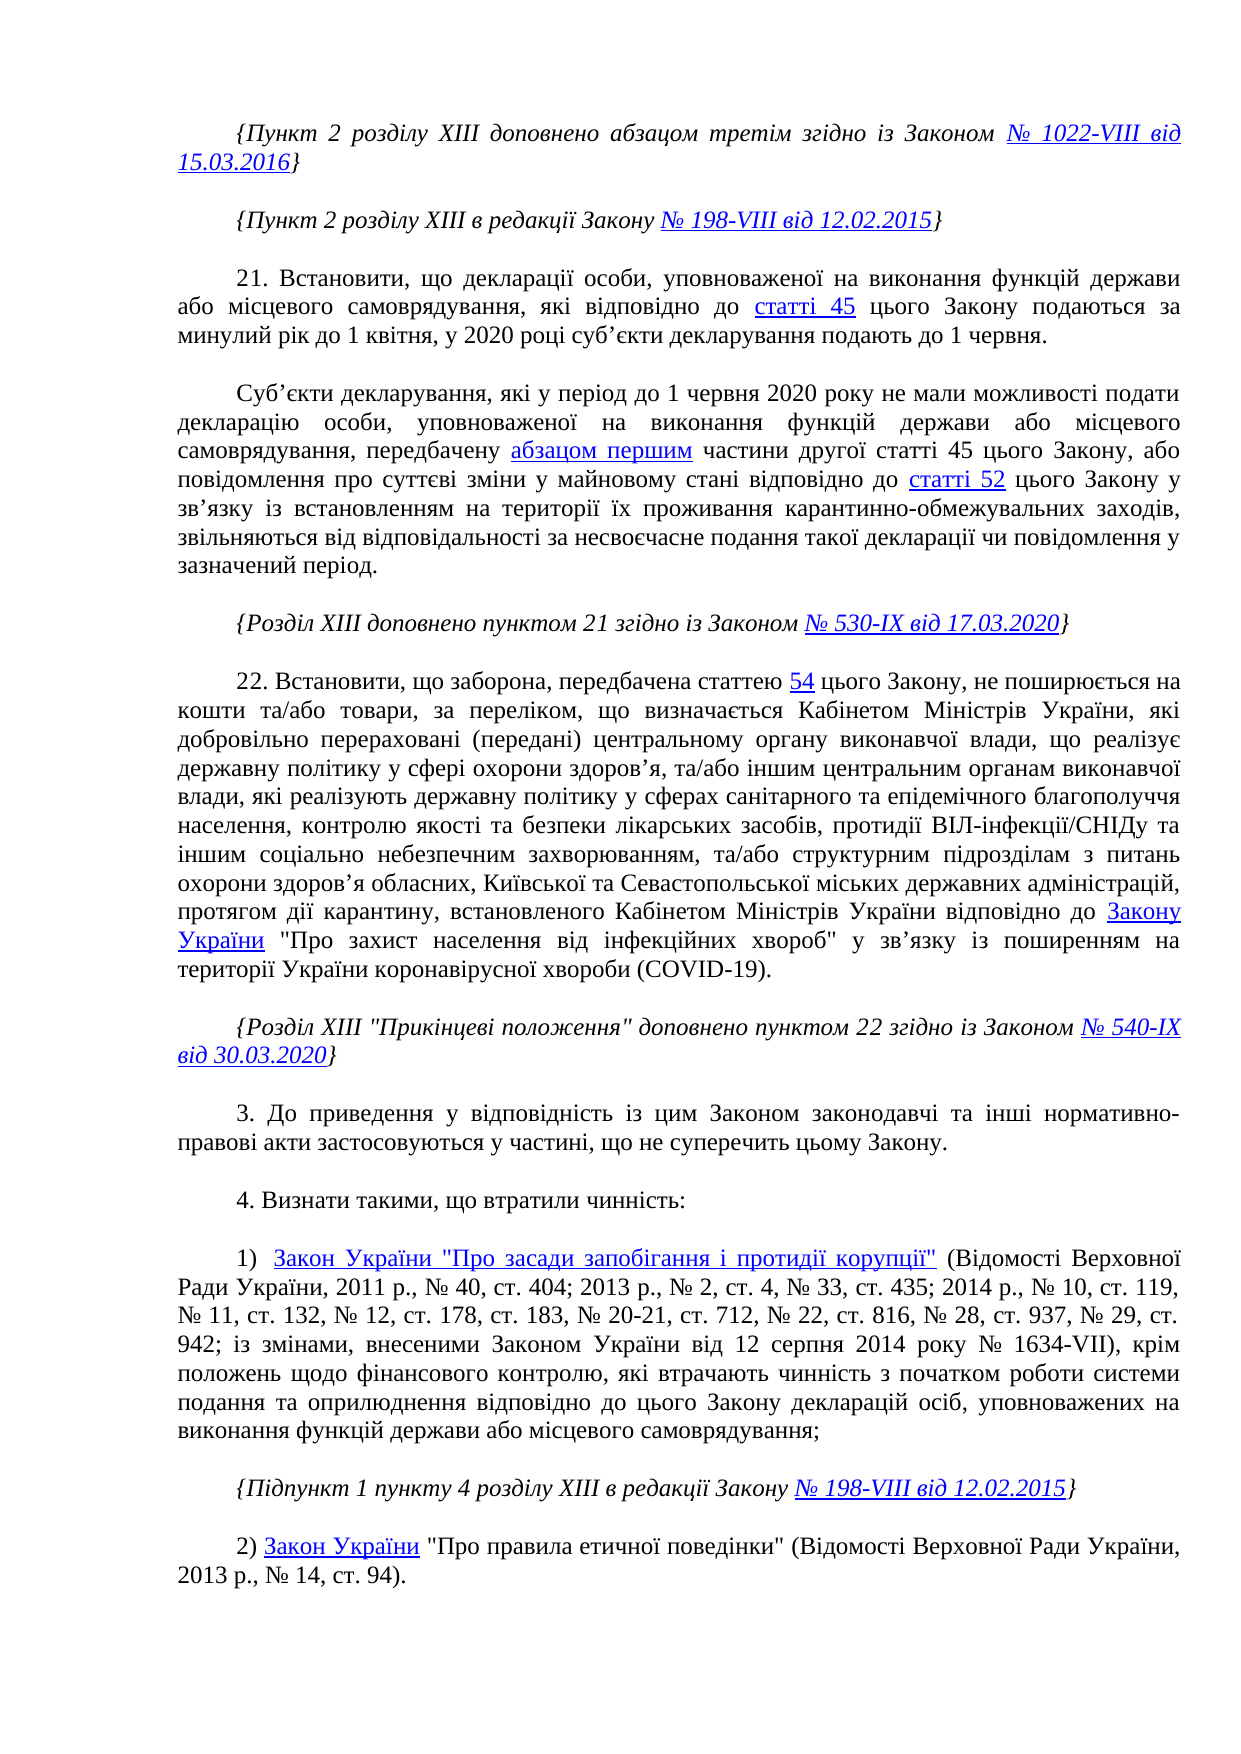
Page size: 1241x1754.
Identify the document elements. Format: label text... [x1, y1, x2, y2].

text {Розділ ХІІІ "Прикінцеві положення" доповнено пунктом 2-2 згідно із Законом № 540-IX від 30.03.2020} [177, 1012, 1181, 1069]
text {Розділ ХІІІ доповнено пунктом 2-1 згідно із Законом № 530-IX від 17.03.2020} [177, 608, 1181, 637]
text 1) Закон України "Про засади запобігання і протидії корупції" (Відомості Верховної Ради України, 2011 р., № 40, ст. 404; 2013 р., № 2, ст. 4, № 33, ст. 435; 2014 р., № 10, ст. 119, № 11, ст. 132, № 12, ст. 178, ст. 183, № 20-21, ст. 712, № 22, ст. 816, № 28, ст. 937, № 29, ст. 942; із змінами, внесеними Законом України від 12 серпня 2014 року № 1634-VII), крім положень щодо фінансового контролю, які втрачають чинність з початком роботи системи подання та оприлюднення відповідно до цього Закону декларацій осіб, уповноважених на виконання функцій держави або місцевого самоврядування; [177, 1243, 1181, 1444]
text 2-1. Встановити, що декларації особи, уповноваженої на виконання функцій держави або місцевого самоврядування, які відповідно до статті 45 цього Закону подаються за минулий рік до 1 квітня, у 2020 році суб’єкти декларування подають до 1 червня. [177, 263, 1181, 349]
text 4. Визнати такими, що втратили чинність: [177, 1185, 1181, 1214]
text {Підпункт 1 пункту 4 розділу ХІІІ в редакції Закону № 198-VIII від 12.02.2015} [177, 1473, 1181, 1502]
text 2-2. Встановити, що заборона, передбачена статтею 54 цього Закону, не поширюється на кошти та/або товари, за переліком, що визначається Кабінетом Міністрів України, які добровільно перераховані (передані) центральному органу виконавчої влади, що реалізує державну політику у сфері охорони здоров’я, та/або іншим центральним органам виконавчої влади, які реалізують державну політику у сферах санітарного та епідемічного благополуччя населення, контролю якості та безпеки лікарських засобів, протидії ВІЛ-інфекції/СНІДу та іншим соціально небезпечним захворюванням, та/або структурним підрозділам з питань охорони здоров’я обласних, Київської та Севастопольської міських державних адміністрацій, протягом дії карантину, встановленого Кабінетом Міністрів України відповідно до Закону України "Про захист населення від інфекційних хвороб" у зв’язку із поширенням на території України коронавірусної хвороби (COVID-19). [177, 666, 1181, 983]
text {Пункт 2 розділу ХІІІ в редакції Закону № 198-VIII від 12.02.2015} [177, 205, 1181, 233]
text Суб’єкти декларування, які у період до 1 червня 2020 року не мали можливості подати декларацію особи, уповноваженої на виконання функцій держави або місцевого самоврядування, передбачену абзацом першим частини другої статті 45 цього Закону, або повідомлення про суттєві зміни у майновому стані відповідно до статті 52 цього Закону у зв’язку із встановленням на території їх проживання карантинно-обмежувальних заходів, звільняються від відповідальності за несвоєчасне подання такої декларації чи повідомлення у зазначений період. [177, 378, 1181, 579]
text 2) Закон України "Про правила етичної поведінки" (Відомості Верховної Ради України, 2013 р., № 14, ст. 94). [177, 1531, 1181, 1589]
text {Пункт 2 розділу ХІІІ доповнено абзацом третім згідно із Законом № 1022-VIII від 15.03.2016} [177, 118, 1181, 176]
text 3. До приведення у відповідність із цим Законом законодавчі та інші нормативно-правові акти застосовуються у частині, що не суперечить цьому Закону. [177, 1098, 1181, 1156]
